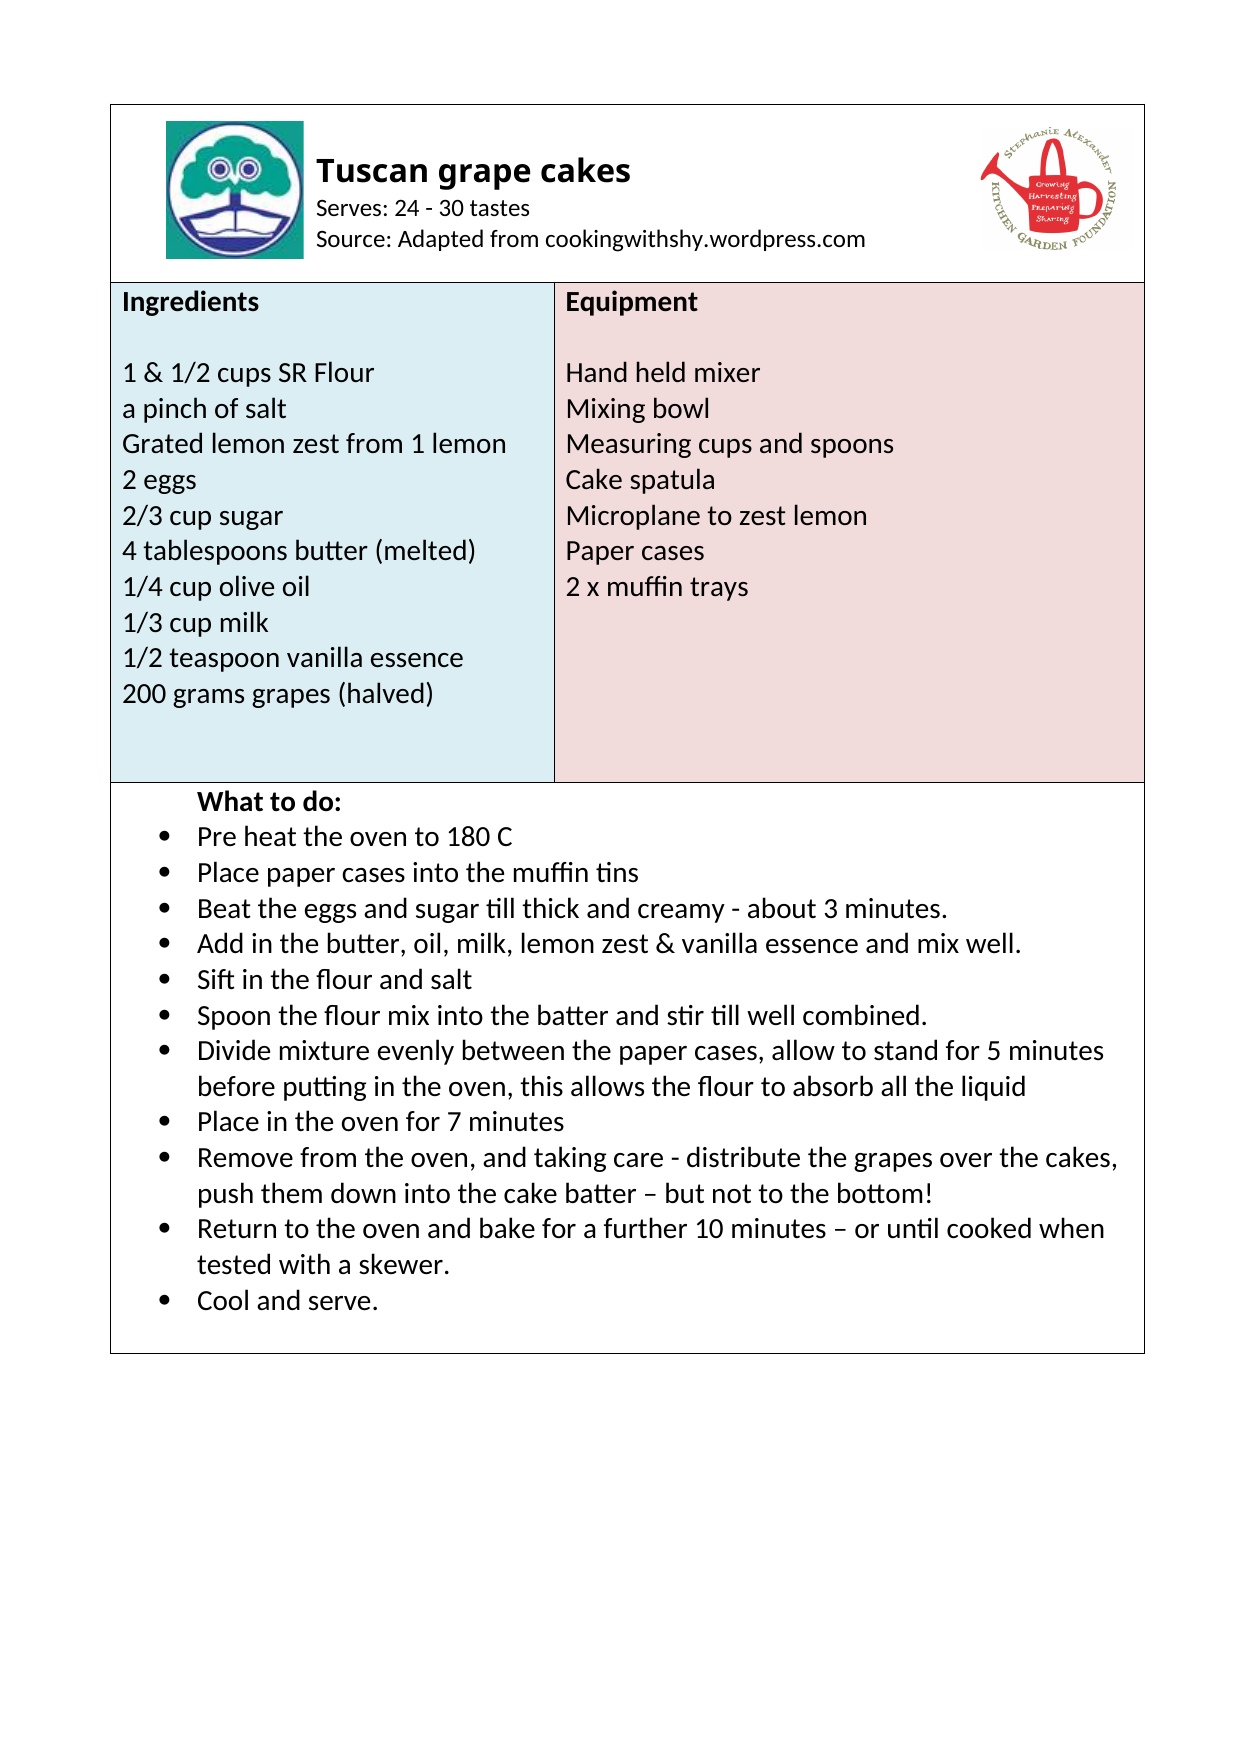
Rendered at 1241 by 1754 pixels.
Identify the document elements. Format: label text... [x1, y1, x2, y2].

picture [166, 121, 304, 259]
table_cell Ingredients 1 & 1/2 cups SR Flour a pinch of salt Grated lemon zest from 1 lemon 2 eggs 2/3 cup sugar 4 tablespoons butter (melted) 1/4 cup olive oil 1/3 cup milk 1/2 teaspoon vanilla essence 200 grams grapes (halved) [111, 283, 554, 782]
table_cell What to do: Pre heat the oven to 180 C Place paper cases into the muffin tins Beat the eggs and sugar till thick and creamy - about 3 minutes. Add in the butter, oil, milk, lemon zest & vanilla essence and mix well. Sift in the flour and salt Spoon the flour mix into the batter and stir till well combined. Divide mixture evenly between the paper cases, allow to stand for 5 minutes before putting in the oven, this allows the flour to absorb all the liquid Place in the oven for 7 minutes Remove from the oven, and taking care - distribute the grapes over the cakes, push them down into the cake batter – but not to the bottom! Return to the oven and bake for a further 10 minutes – or until cooked when tested with a skewer. Cool and serve. [111, 783, 1144, 1353]
table_cell Equipment Hand held mixer Mixing bowl Measuring cups and spoons Cake spatula Microplane to zest lemon Paper cases 2 x muffin trays [555, 283, 1144, 782]
table_header Tuscan grape cakes Serves: 24 - 30 tastes Source: Adapted from cookingwithshy.wordpress.com [111, 105, 1144, 282]
picture [980, 127, 1134, 250]
